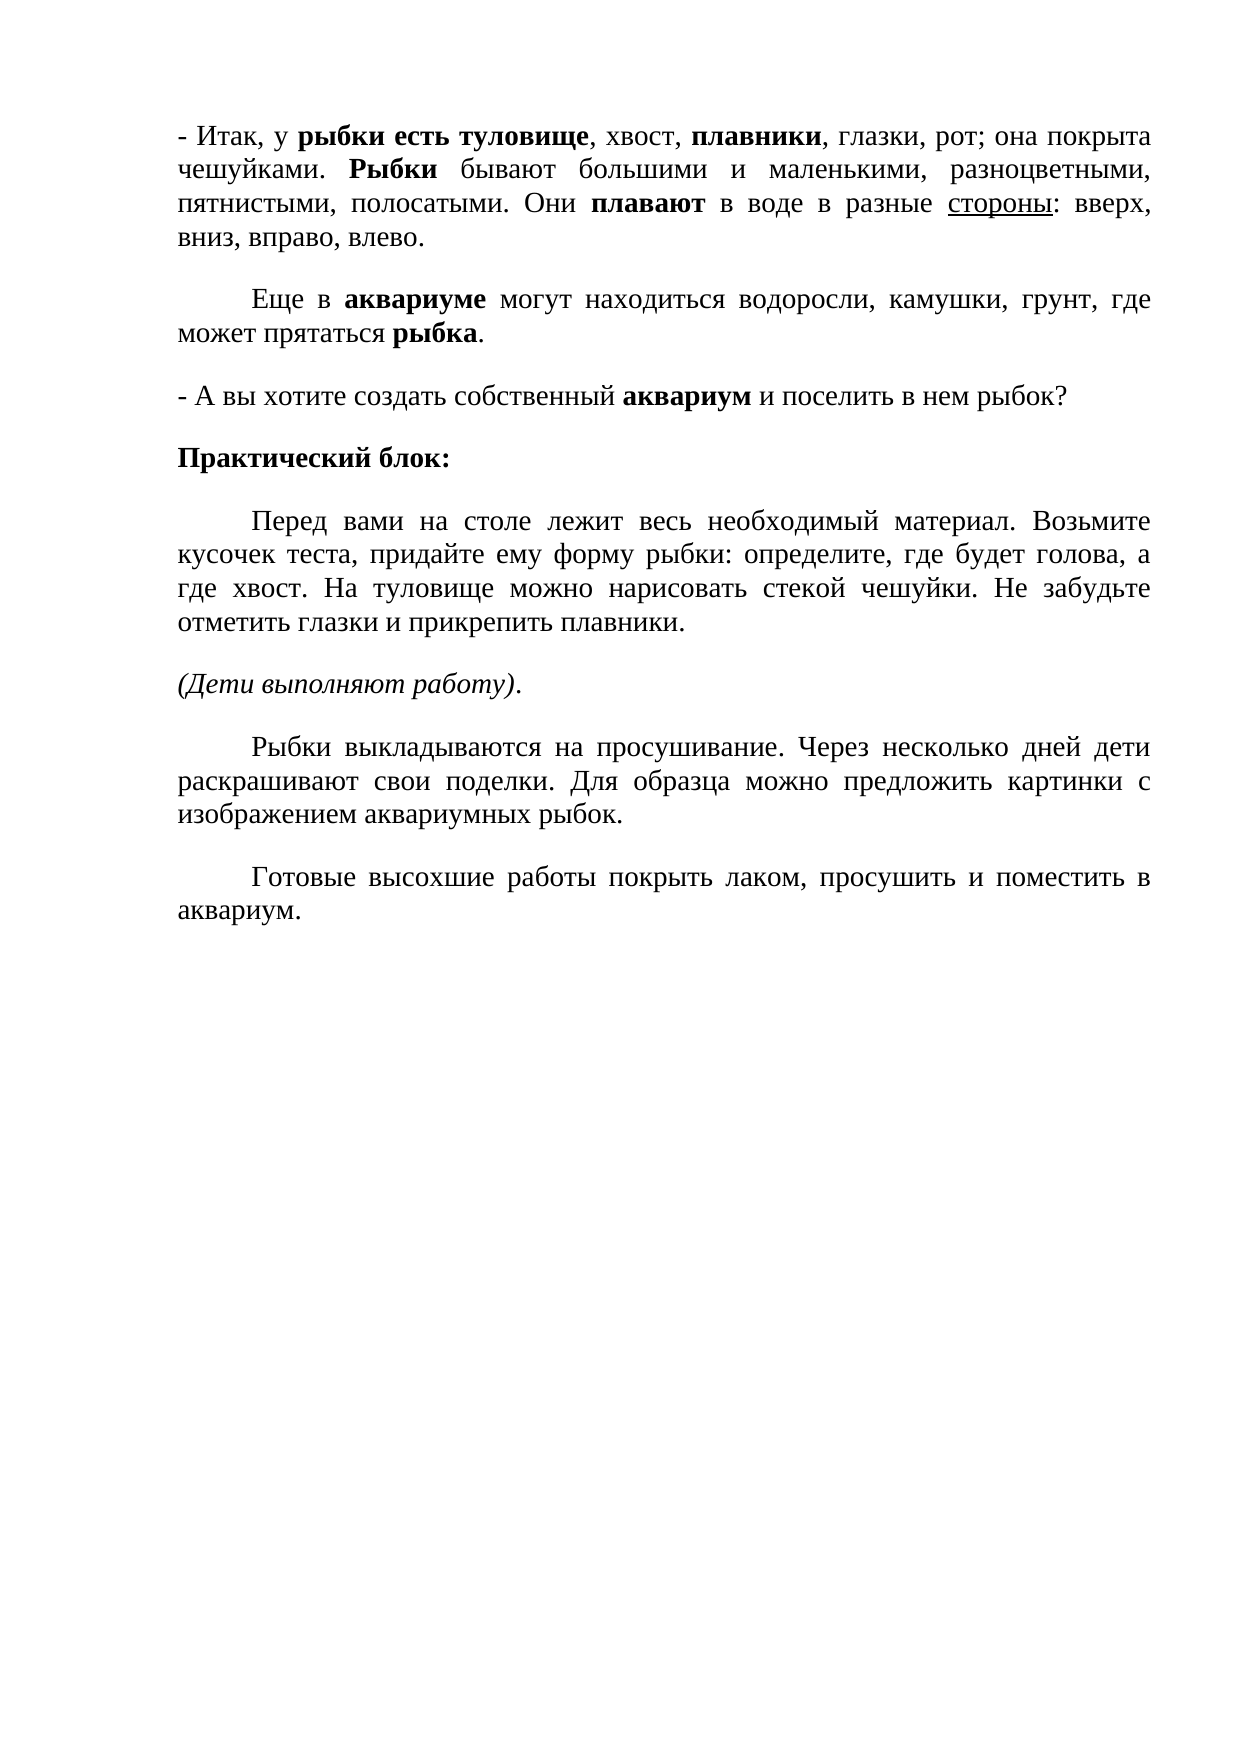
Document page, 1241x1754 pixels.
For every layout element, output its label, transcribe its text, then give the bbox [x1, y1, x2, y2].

text - А вы хотите создать собственный аквариум и поселить в нем рыбок? [177, 378, 1152, 411]
text Рыбки выкладываются на просушивание. Через несколько дней дети раскрашивают свои поделки. Для образца можно предложить картинки с изображением аквариумных рыбок. [177, 729, 1152, 830]
text (Дети выполняют работу). [177, 666, 1152, 700]
text - Итак, у рыбки есть туловище, хвост, плавники, глазки, рот; она покрыта чешуйками. Рыбки бывают большими и маленькими, разноцветными, пятнистыми, полосатыми. Они плавают в воде в разные стороны: вверх, вниз, вправо, влево. [177, 118, 1152, 252]
text Готовые высохшие работы покрыть лаком, просушить и поместить в аквариум. [177, 859, 1152, 926]
text Еще в аквариуме могут находиться водоросли, камушки, грунт, где может прятаться рыбка. [177, 281, 1152, 348]
text Перед вами на столе лежит весь необходимый материал. Возьмите кусочек теста, придайте ему форму рыбки: определите, где будет голова, а где хвост. На туловище можно нарисовать стекой чешуйки. Не забудьте отметить глазки и прикрепить плавники. [177, 503, 1152, 637]
text Практический блок: [177, 440, 1152, 474]
